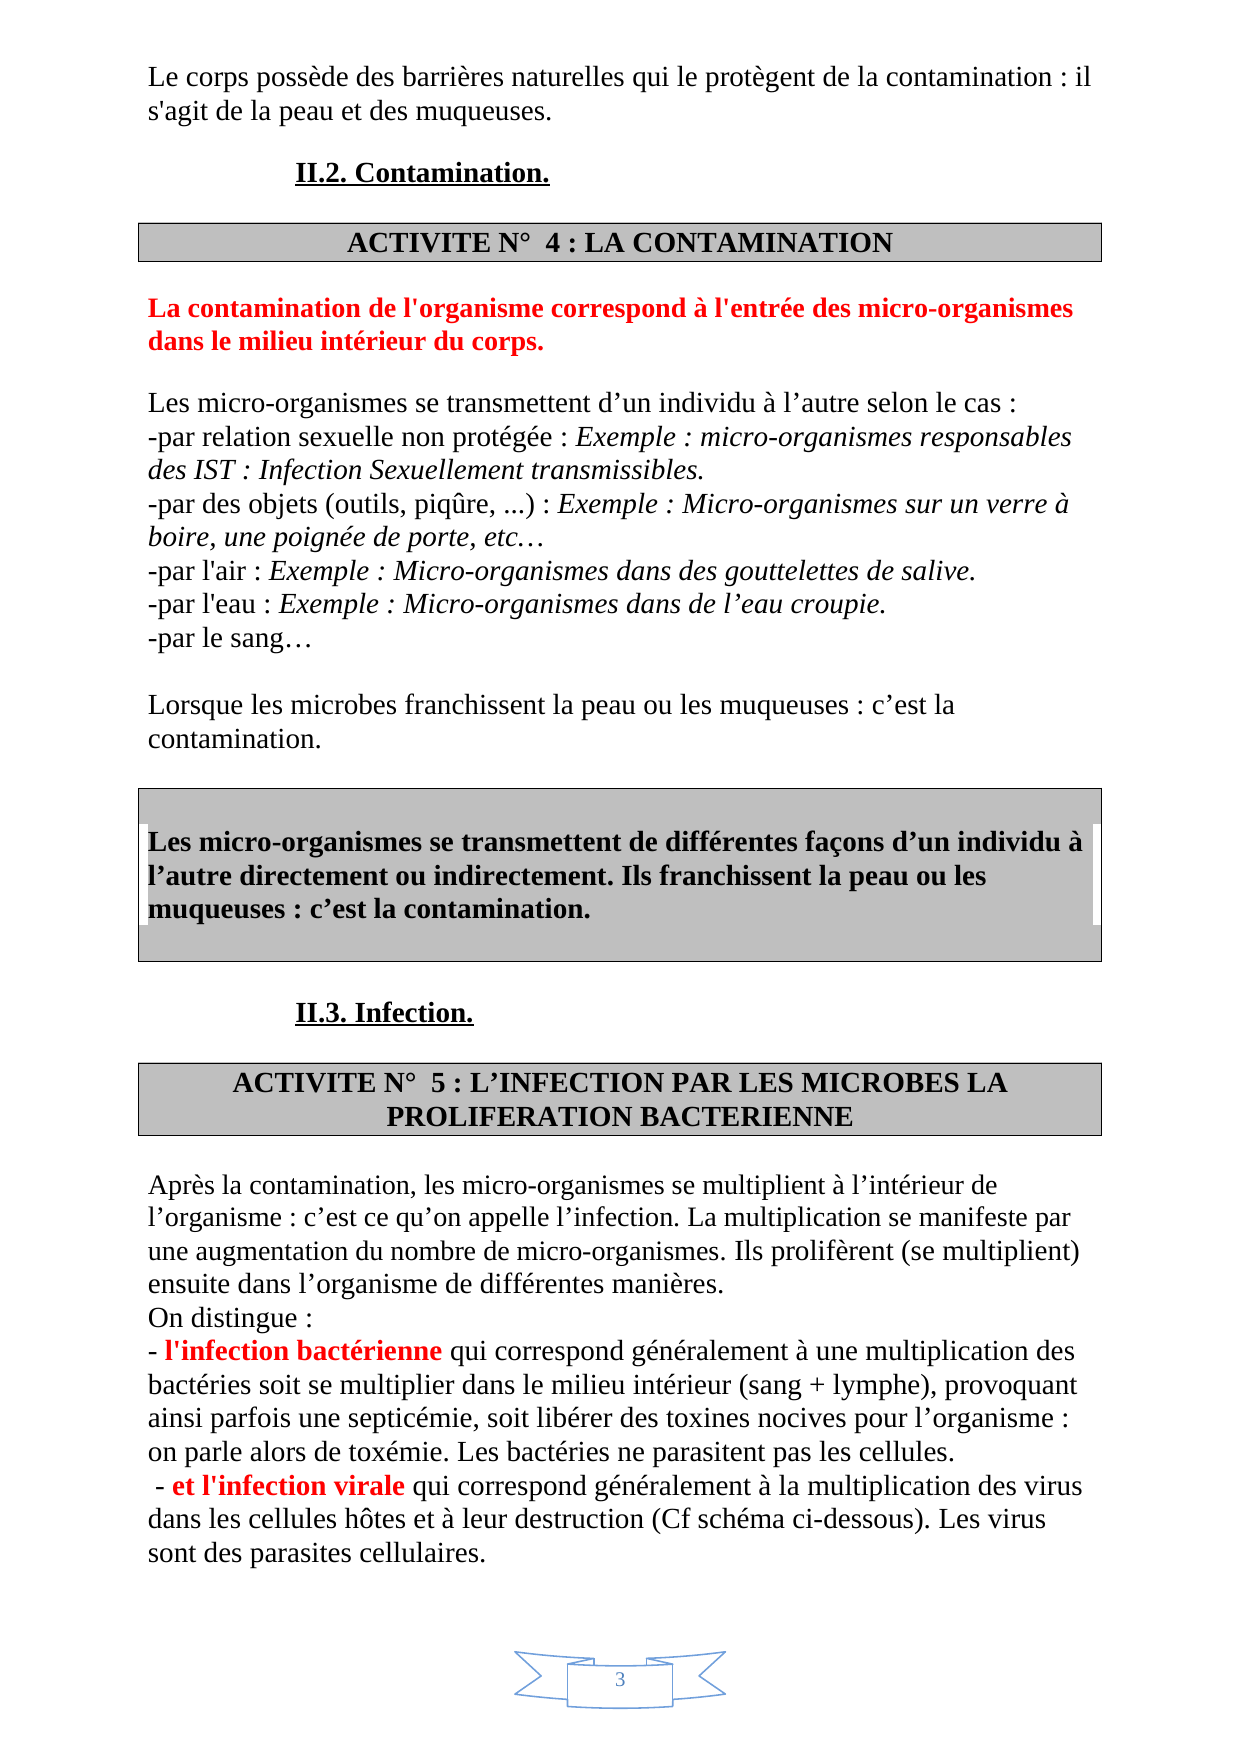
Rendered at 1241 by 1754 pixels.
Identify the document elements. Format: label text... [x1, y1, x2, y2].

text - l'infection bactérienne qui correspond généralement à une multiplication des bactéries soit se multiplier dans le milieu intérieur (sang + lymphe), provoquant ainsi parfois une septicémie, soit libérer des toxines nocives pour l’organisme : on parle alors de toxémie. Les bactéries ne parasitent pas les cellules. [148, 1333, 1093, 1468]
text Lorsque les microbes franchissent la peau ou les muqueuses : c’est la contamination. [148, 687, 1093, 754]
text -par l'eau : Exemple : Micro-organismes dans de l’eau croupie. [148, 587, 1093, 620]
text - et l'infection virale qui correspond généralement à la multiplication des virus dans les cellules hôtes et à leur destruction (Cf schéma ci-dessous). Les virus sont des parasites cellulaires. [148, 1468, 1093, 1568]
text ACTIVITE N° 5 : L’INFECTION PAR LES MICROBES LA PROLIFERATION BACTERIENNE [139, 1064, 1101, 1135]
text -par le sang… [148, 620, 1093, 654]
text La contamination de l'organisme correspond à l'entrée des micro-organismes dans le milieu intérieur du corps. [148, 291, 1093, 356]
text -par des objets (outils, piqûre, ...) : Exemple : Micro-organismes sur un verre à boire, une poignée de porte, etc… [148, 486, 1093, 553]
text II.3. Infection. [148, 995, 1093, 1029]
text Le corps possède des barrières naturelles qui le protègent de la contamination : il s'agit de la peau et des muqueuses. [148, 59, 1093, 126]
text II.2. Contamination. [221, 155, 1093, 189]
text On distingue : [148, 1300, 1093, 1333]
text Les micro-organismes se transmettent d’un individu à l’autre selon le cas : [148, 385, 1093, 419]
text ACTIVITE N° 4 : LA CONTAMINATION [139, 224, 1101, 261]
text Après la contamination, les micro-organismes se multiplient à l’intérieur de l’organisme : c’est ce qu’on appelle l’infection. La multiplication se manifeste par une augmentation du nombre de micro-organismes. Ils prolifèrent (se multiplient) ensuite dans l’organisme de différentes manières. [148, 1168, 1093, 1300]
text -par l'air : Exemple : Micro-organismes dans des gouttelettes de salive. [148, 553, 1093, 587]
text -par relation sexuelle non protégée : Exemple : micro-organismes responsables des IST : Infection Sexuellement transmissibles. [148, 419, 1093, 486]
text Les micro-organismes se transmettent de différentes façons d’un individu à l’autre directement ou indirectement. Ils franchissent la peau ou les muqueuses : c’est la contamination. [148, 824, 1093, 922]
